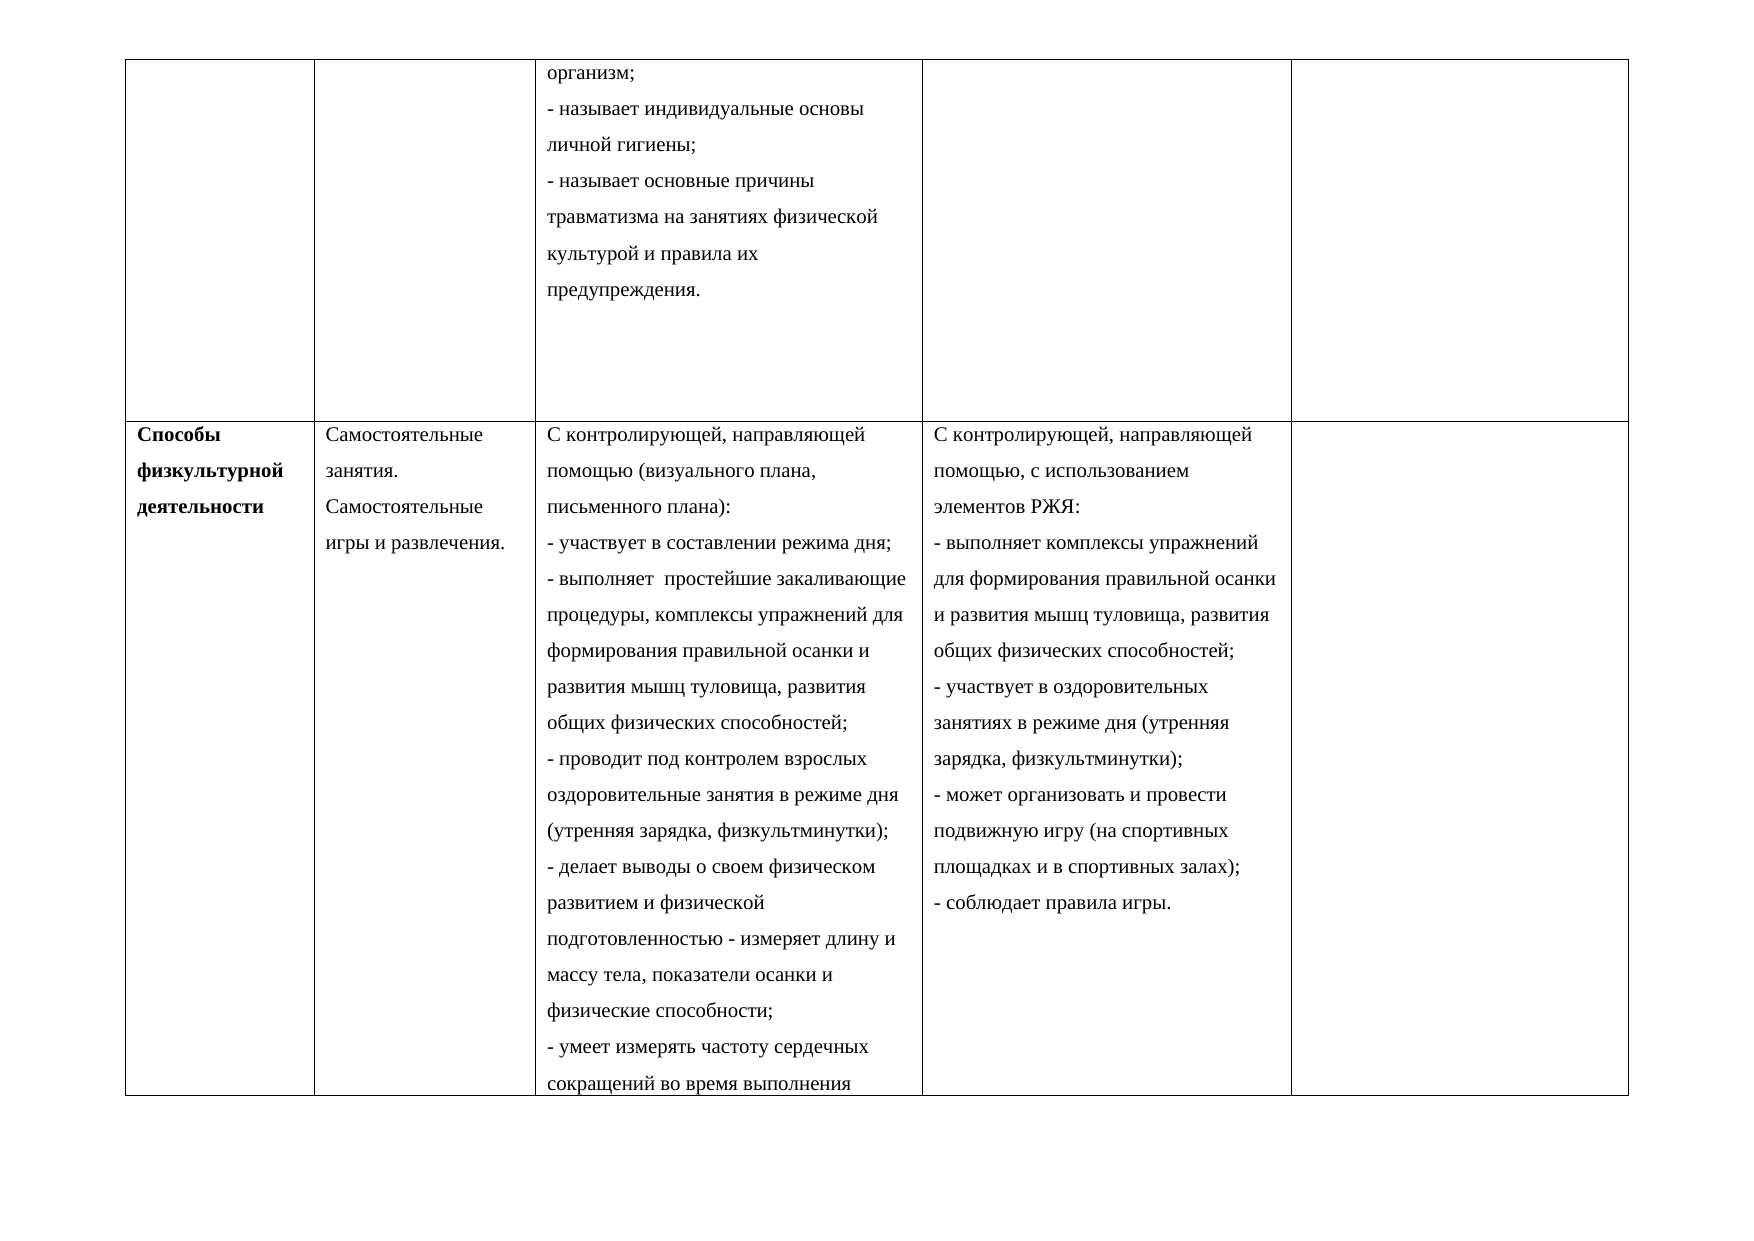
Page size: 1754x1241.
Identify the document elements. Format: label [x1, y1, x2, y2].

table_cell [1292, 60, 1628, 421]
table_cell [315, 60, 535, 421]
table_cell [536, 60, 922, 421]
table_cell [126, 422, 314, 1094]
table_cell [536, 422, 922, 1094]
table_cell [315, 422, 535, 1094]
table_cell [923, 60, 1291, 421]
table_cell [126, 60, 314, 421]
table_cell [923, 422, 1291, 1094]
table_cell [1292, 422, 1628, 1094]
